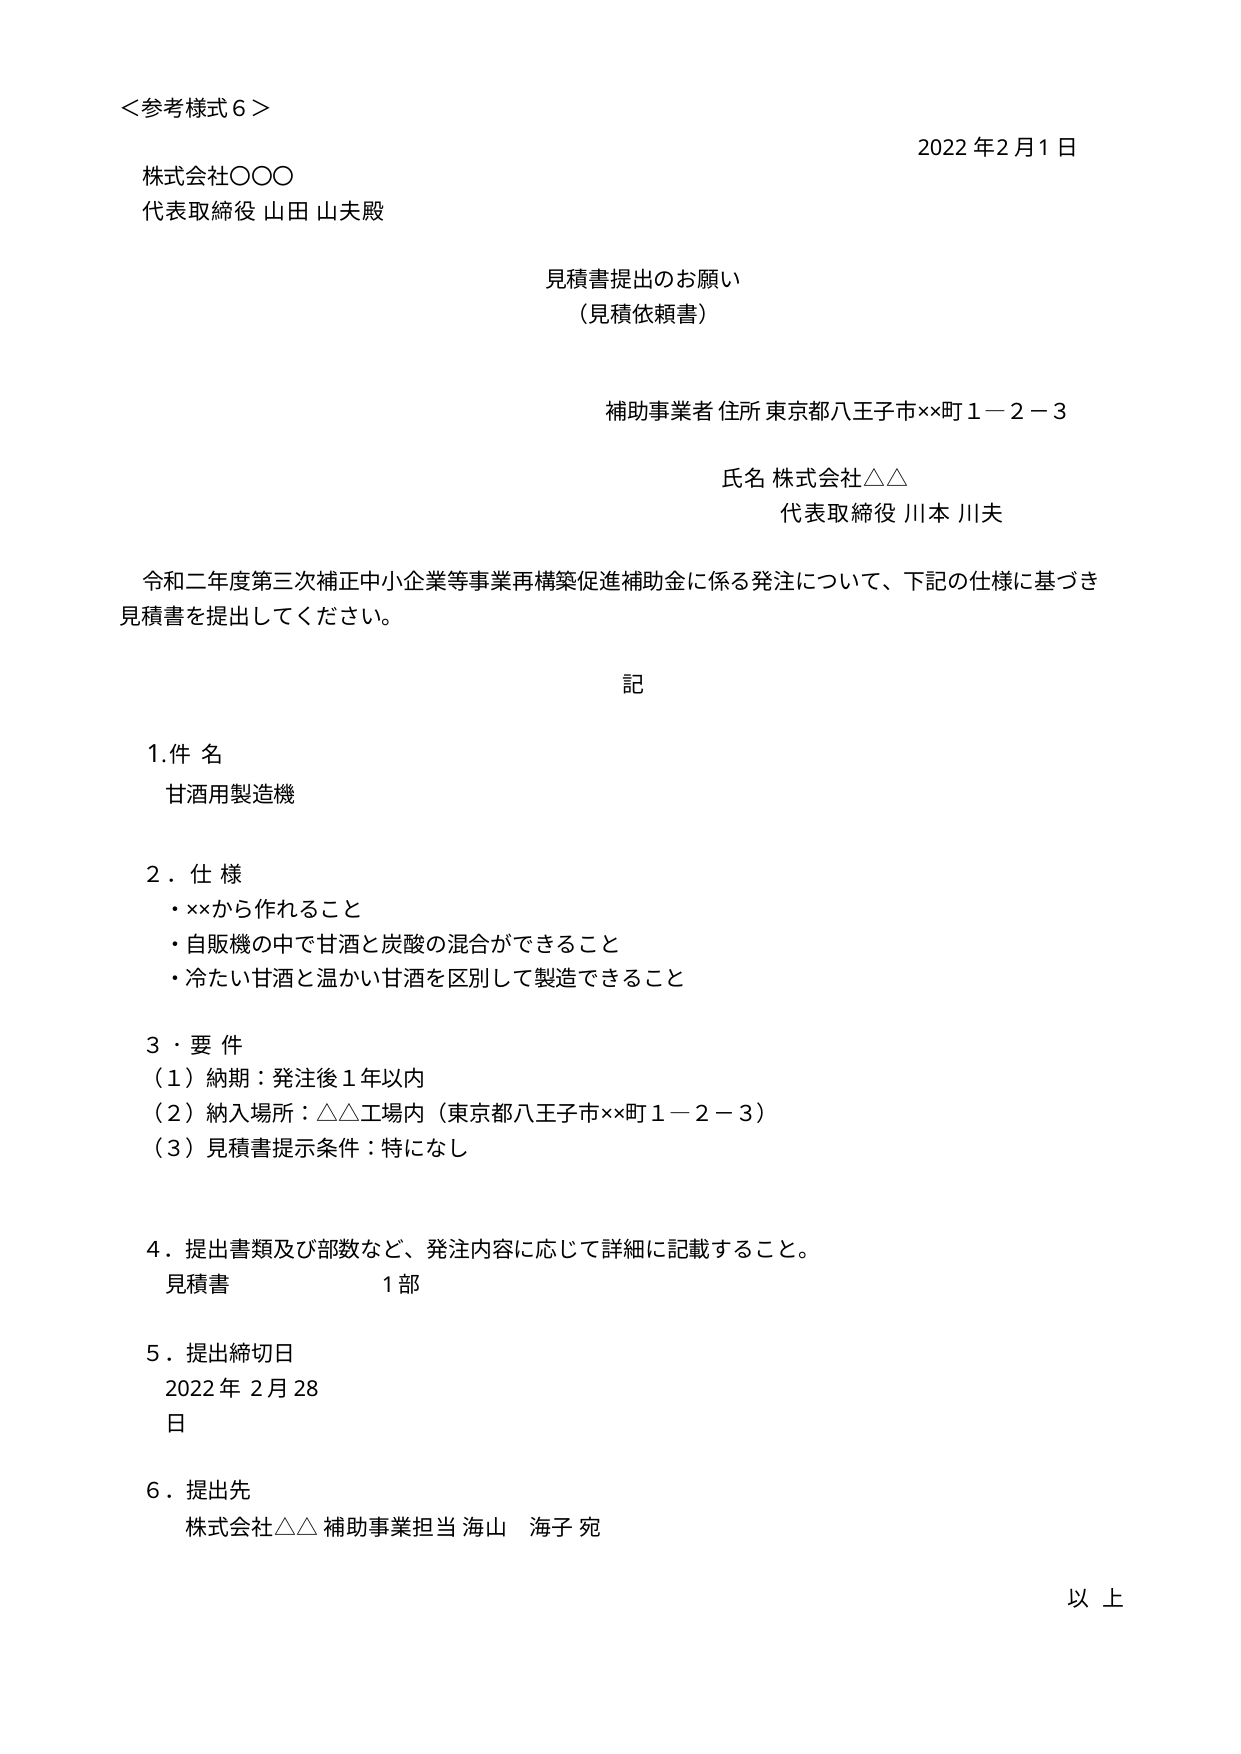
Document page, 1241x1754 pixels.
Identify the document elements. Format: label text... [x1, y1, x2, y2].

text 令和二年度第三次補正中小企業等事業再構築促進補助金に係る発注について、下記の仕様に基づき見積書を提出してください。 [119, 564, 1105, 631]
text ６．提出先 [142, 1473, 1134, 1505]
text 補助事業者 住所 東京都八王子市××町１―２－３ [131, 359, 1127, 426]
text ４．提出書類及び部数など、発注内容に応じて詳細に記載すること。見積書 1部 [142, 1232, 821, 1299]
text 以 上 [108, 1583, 1124, 1613]
text 1.件 名 [146, 736, 1134, 770]
text ・冷たい甘酒と温かい甘酒を区別して製造できること [164, 961, 1134, 993]
text ５．提出締切日2022年2月28日 [142, 1336, 329, 1437]
text 2022 年 2 月 1 日 [819, 130, 1134, 162]
text 代表取締役 川本 川夫 [710, 496, 1134, 528]
text （２）納入場所：△△工場内（東京都八王子市××町１―２－３） [141, 1096, 1134, 1128]
text ３．要 件 [142, 1030, 1134, 1059]
text 株式会社△△ 補助事業担当 海山 海子 宛 [185, 1510, 1134, 1542]
text 氏名 株式会社△△ [131, 426, 973, 493]
text ＜参考様式６＞ [119, 91, 452, 123]
text ２．仕 様 [142, 857, 1134, 889]
text 甘酒用製造機 [165, 777, 1134, 808]
text 代表取締役 山田 山夫殿 [142, 194, 452, 226]
text 記 [131, 667, 1134, 699]
text （３）見積書提示条件：特になし [141, 1131, 1134, 1163]
text ・××から作れること [164, 892, 1134, 923]
text ・自販機の中で甘酒と炭酸の混合ができること [164, 927, 1134, 958]
text （見積依頼書） [543, 297, 743, 329]
text 見積書提出のお願い [543, 262, 743, 293]
text （１）納期：発注後１年以内 [141, 1063, 1134, 1093]
text 株式会社〇〇〇 [142, 159, 452, 191]
